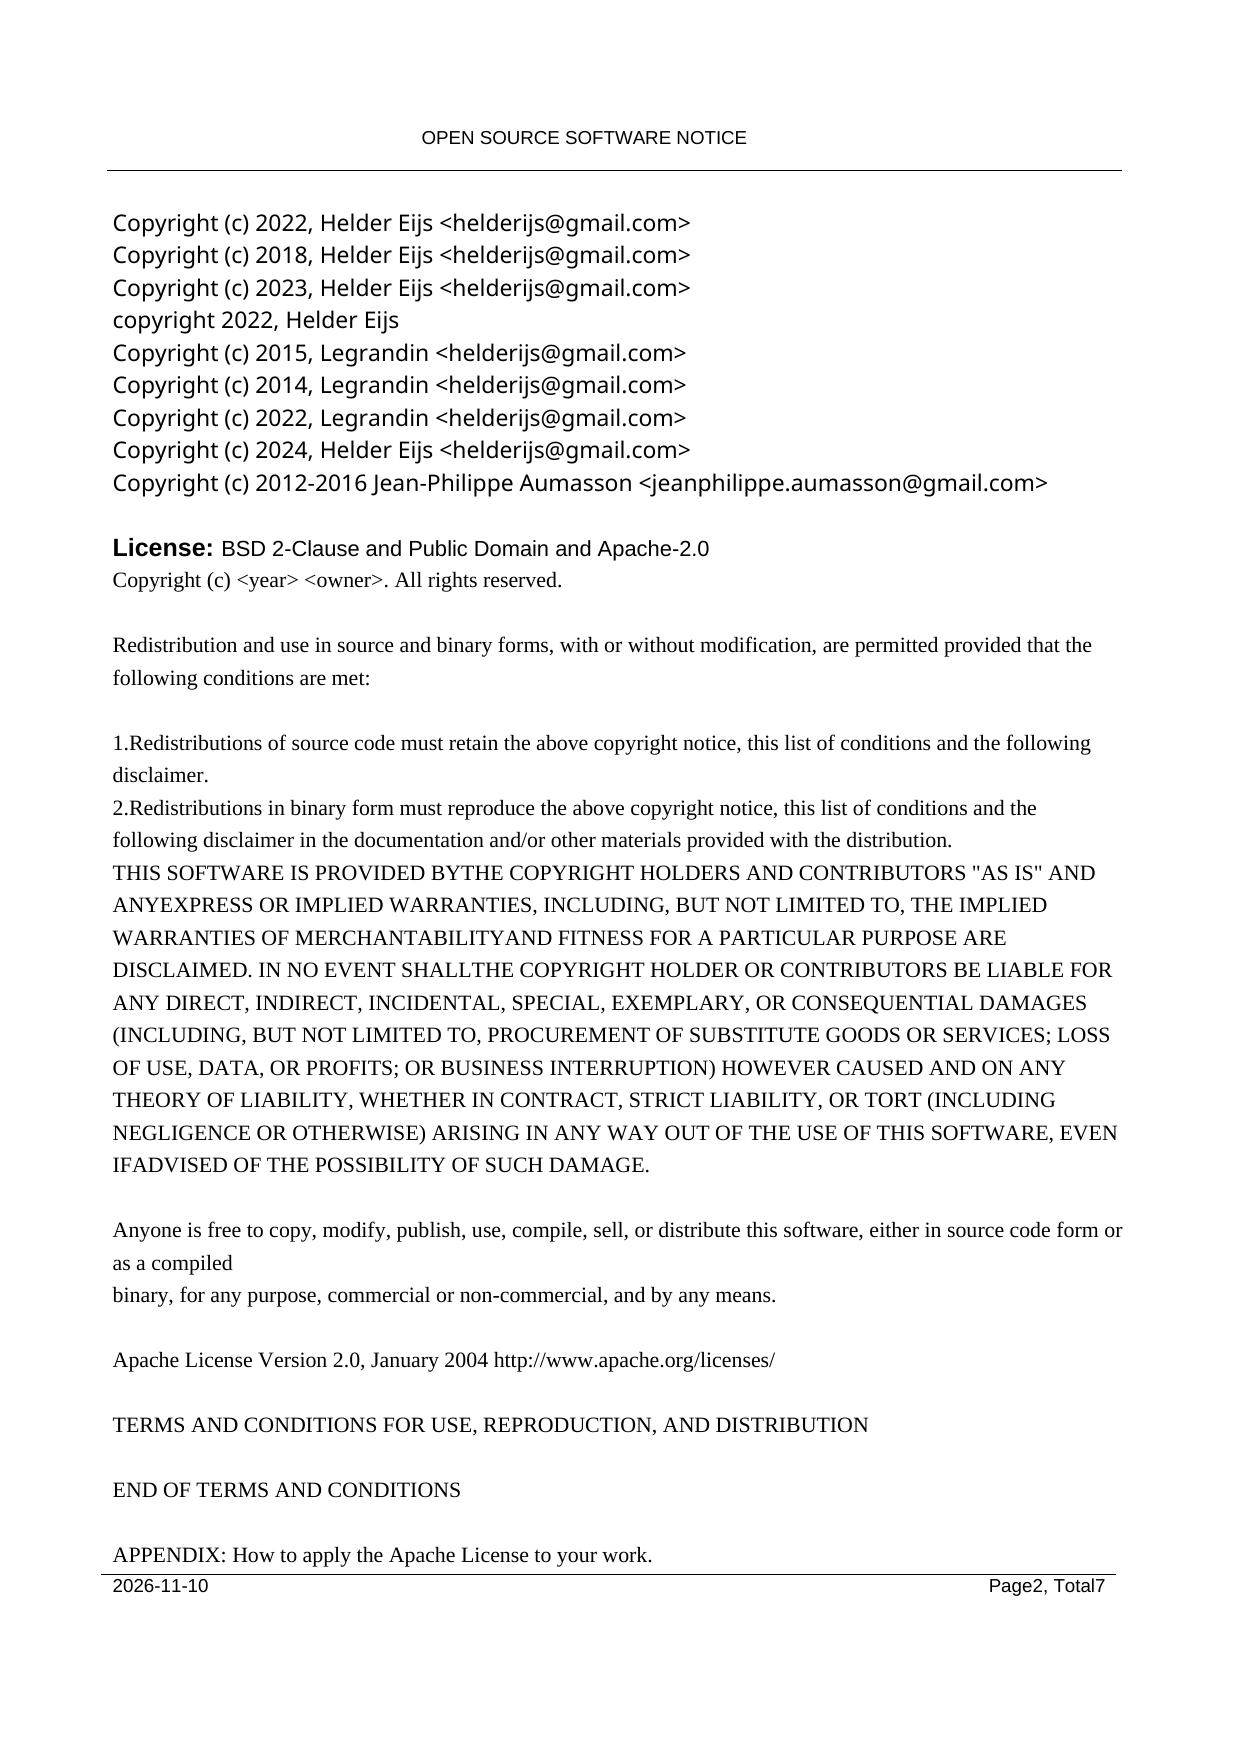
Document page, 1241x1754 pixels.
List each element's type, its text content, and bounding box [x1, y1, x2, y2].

text Copyright (c) <year> <owner>. All rights reserved. [112, 564, 1128, 596]
text 2.Redistributions in binary form must reproduce the above copyright notice, this list of conditions and the following disclaimer in the documentation and/or other materials provided with the distribution. [112, 791, 1128, 856]
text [112, 856, 1128, 1571]
text Redistribution and use in source and binary forms, with or without modification, are permitted provided that the following conditions are met: [112, 629, 1128, 694]
text License: BSD 2-Clause and Public Domain and Apache-2.0 [112, 531, 1128, 564]
text 1.Redistributions of source code must retain the above copyright notice, this list of conditions and the following disclaimer. [112, 726, 1128, 791]
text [112, 206, 1128, 531]
